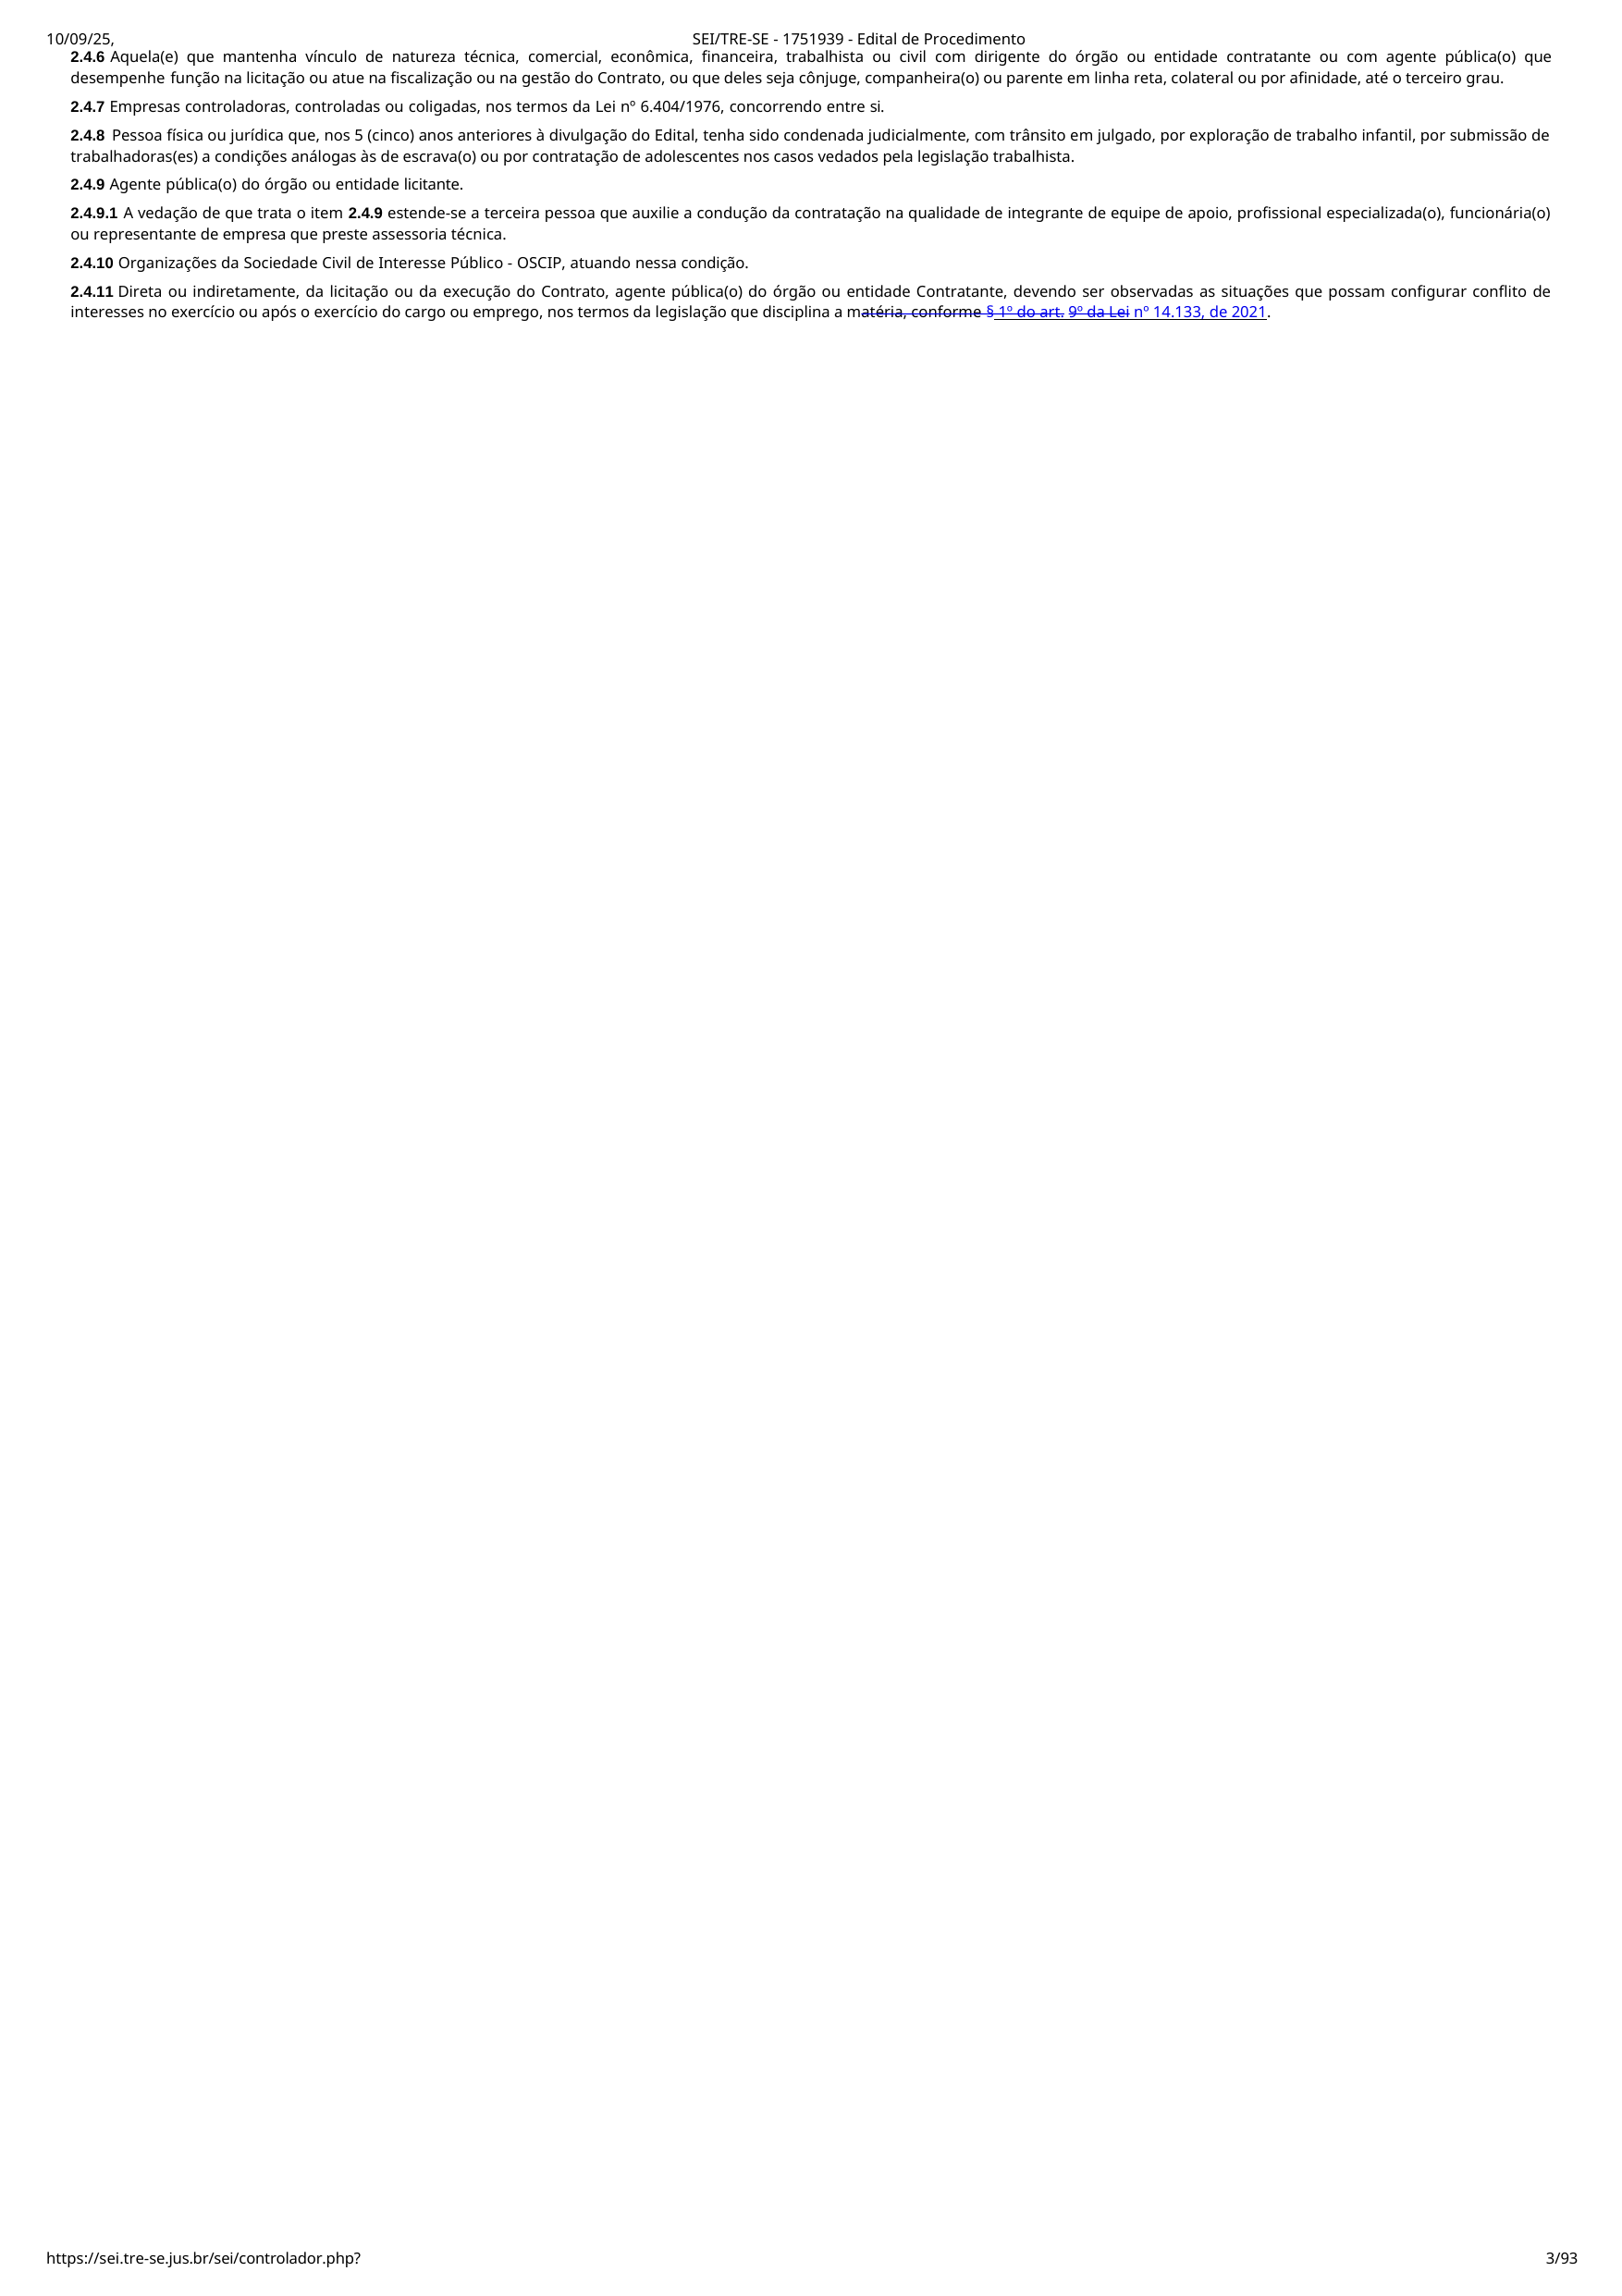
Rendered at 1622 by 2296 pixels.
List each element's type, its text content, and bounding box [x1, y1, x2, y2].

list Agente pública(o) do órgão ou entidade licitante. [70, 174, 1581, 195]
list Aquela(e) que mantenha vínculo de natureza técnica, comercial, econômica, financeira, trabalhista ou civil com dirigente do órgão ou entidade contratante ou com agente pública(o) que desempenhe função na licitação ou atue na fiscalização ou na gestão do Contrato, ou que deles seja cônjuge, companheira(o) ou parente em linha reta, colateral ou por afinidade, até o terceiro grau. [70, 46, 1553, 88]
list Pessoa física ou jurídica que, nos 5 (cinco) anos anteriores à divulgação do Edital, tenha sido condenada judicialmente, com trânsito em julgado, por exploração de trabalho infantil, por submissão de trabalhadoras(es) a condições análogas às de escrava(o) ou por contratação de adolescentes nos casos vedados pela legislação trabalhista. [70, 124, 1553, 166]
list Organizações da Sociedade Civil de Interesse Público - OSCIP, atuando nessa condição. [70, 252, 1581, 273]
list Direta ou indiretamente, da licitação ou da execução do Contrato, agente pública(o) do órgão ou entidade Contratante, devendo ser observadas as situações que possam configurar conflito de interesses no exercício ou após o exercício do cargo ou emprego, nos termos da legislação que disciplina a matéria, conforme § 1º do art. 9º da Lei nº 14.133, de 2021. [70, 280, 1553, 323]
list Empresas controladoras, controladas ou coligadas, nos termos da Lei nº 6.404/1976, concorrendo entre si. [70, 95, 1581, 117]
list A vedação de que trata o item 2.4.9 estende-se a terceira pessoa que auxilie a condução da contratação na qualidade de integrante de equipe de apoio, profissional especializada(o), funcionária(o) ou representante de empresa que preste assessoria técnica. [70, 203, 1553, 244]
